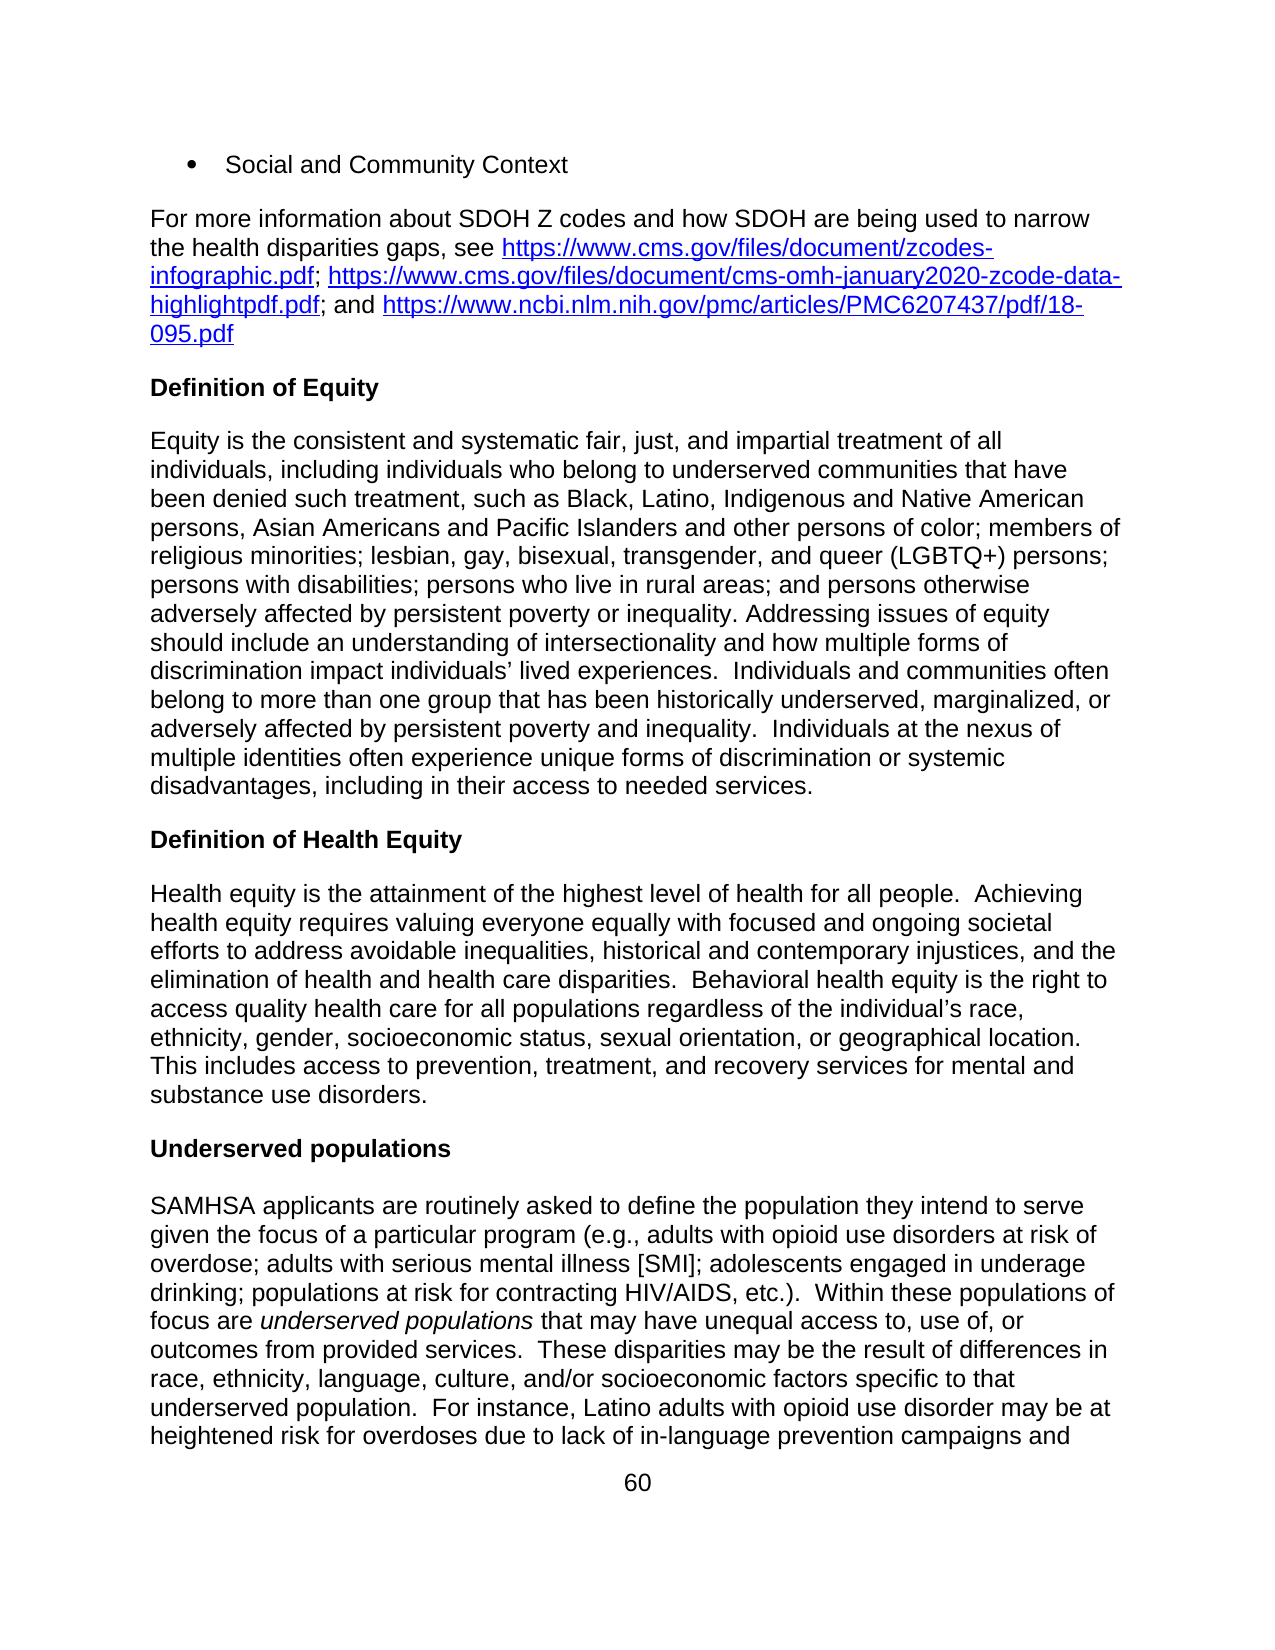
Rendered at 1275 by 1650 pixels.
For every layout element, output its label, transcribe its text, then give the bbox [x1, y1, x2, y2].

list Social and Community Context [187, 150, 1125, 179]
text Health equity is the attainment of the highest level of health for all people. Achieving health equity requires valuing everyone equally with focused and ongoing societal efforts to address avoidable inequalities, historical and contemporary injustices, and the elimination of health and health care disparities. Behavioral health equity is the right to access quality health care for all populations regardless of the individual’s race, ethnicity, gender, socioeconomic status, sexual orientation, or geographical location. This includes access to prevention, treatment, and recovery services for mental and substance use disorders. [150, 879, 1125, 1109]
text Definition of Equity [150, 373, 1125, 401]
text Underserved populations [150, 1134, 1125, 1163]
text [150, 1191, 1125, 1450]
text Definition of Health Equity [150, 825, 1125, 854]
text For more information about SDOH Z codes and how SDOH are being used to narrow the health disparities gaps, see https://www.cms.gov/files/document/zcodes-infographic.pdf; https://www.cms.gov/files/document/cms-omh-january2020-zcode-data-highlightpdf.pdf; and https://www.ncbi.nlm.nih.gov/pmc/articles/PMC6207437/pdf/18-095.pdf [150, 204, 1125, 348]
text Equity is the consistent and systematic fair, just, and impartial treatment of all individuals, including individuals who belong to underserved communities that have been denied such treatment, such as Black, Latino, Indigenous and Native American persons, Asian Americans and Pacific Islanders and other persons of color; members of religious minorities; lesbian, gay, bisexual, transgender, and queer (LGBTQ+) persons; persons with disabilities; persons who live in rural areas; and persons otherwise adversely affected by persistent poverty or inequality. Addressing issues of equity should include an understanding of intersectionality and how multiple forms of discrimination impact individuals’ lived experiences. Individuals and communities often belong to more than one group that has been historically underserved, marginalized, or adversely affected by persistent poverty and inequality. Individuals at the nexus of multiple identities often experience unique forms of discrimination or systemic disadvantages, including in their access to needed services. [150, 426, 1125, 800]
